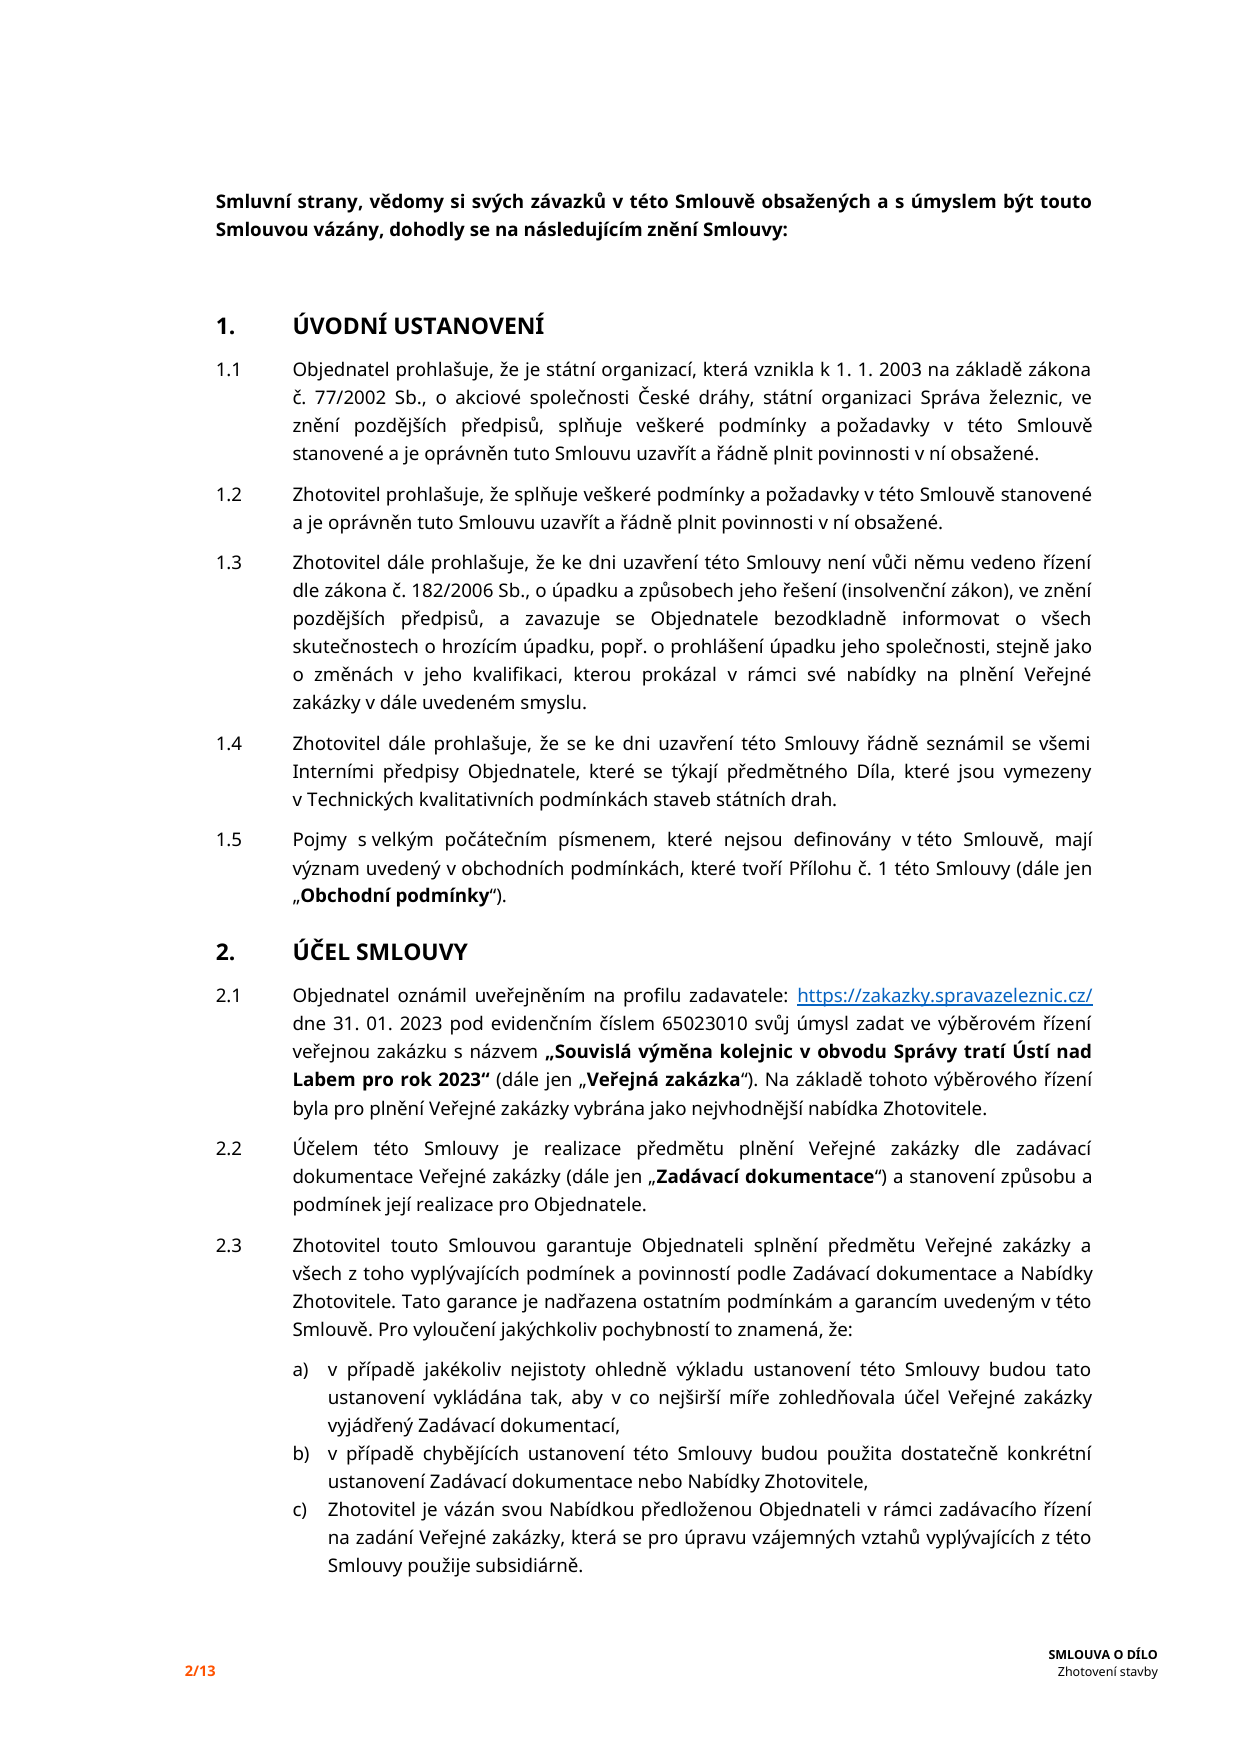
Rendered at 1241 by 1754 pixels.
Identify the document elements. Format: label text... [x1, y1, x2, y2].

text Zhotovitel prohlašuje, že splňuje veškeré podmínky a požadavky v této Smlouvě stanovené a je oprávněn tuto Smlouvu uzavřít a řádně plnit povinnosti v ní obsažené. [216, 481, 1093, 534]
text Zhotovitel dále prohlašuje, že se ke dni uzavření této Smlouvy řádně seznámil se všemi Interními předpisy Objednatele, které se týkají předmětného Díla, které jsou vymezeny v Technických kvalitativních podmínkách staveb státních drah. [216, 730, 1093, 812]
text Objednatel prohlašuje, že je státní organizací, která vznikla k 1. 1. 2003 na základě zákona č. 77/2002 Sb., o akciové společnosti České dráhy, státní organizaci Správa železnic, ve znění pozdějších předpisů, splňuje veškeré podmínky a požadavky v této Smlouvě stanovené a je oprávněn tuto Smlouvu uzavřít a řádně plnit povinnosti v ní obsažené. [216, 356, 1093, 466]
text Objednatel oznámil uveřejněním na profilu zadavatele: https://zakazky.spravazeleznic.cz/ dne 31. 01. 2023 pod evidenčním číslem 65023010 svůj úmysl zadat ve výběrovém řízení veřejnou zakázku s názvem „Souvislá výměna kolejnic v obvodu Správy tratí Ústí nad Labem pro rok 2023“ (dále jen „Veřejná zakázka“). Na základě tohoto výběrového řízení byla pro plnění Veřejné zakázky vybrána jako nejvhodnější nabídka Zhotovitele. [216, 983, 1093, 1120]
text Zhotovitel dále prohlašuje, že ke dni uzavření této Smlouvy není vůči němu vedeno řízení dle zákona č. 182/2006 Sb., o úpadku a způsobech jeho řešení (insolvenční zákon), ve znění pozdějších předpisů, a zavazuje se Objednatele bezodkladně informovat o všech skutečnostech o hrozícím úpadku, popř. o prohlášení úpadku jeho společnosti, stejně jako o změnách v jeho kvalifikaci, kterou prokázal v rámci své nabídky na plnění Veřejné zakázky v dále uvedeném smyslu. [216, 549, 1093, 715]
text ÚVODNÍ USTANOVENÍ [216, 309, 1093, 341]
text ÚČEL SMLOUVY [216, 936, 1093, 967]
text Účelem této Smlouvy je realizace předmětu plnění Veřejné zakázky dle zadávací dokumentace Veřejné zakázky (dále jen „Zadávací dokumentace“) a stanovení způsobu a podmínek její realizace pro Objednatele. [216, 1135, 1093, 1217]
text Pojmy s velkým počátečním písmenem, které nejsou definovány v této Smlouvě, mají význam uvedený v obchodních podmínkách, které tvoří Přílohu č. 1 této Smlouvy (dále jen „Obchodní podmínky“). [216, 827, 1093, 908]
text Smluvní strany, vědomy si svých závazků v této Smlouvě obsažených a s úmyslem být touto Smlouvou vázány, dohodly se na následujícím znění Smlouvy: [216, 188, 1093, 242]
text v případě jakékoliv nejistoty ohledně výkladu ustanovení této Smlouvy budou tato ustanovení vykládána tak, aby v co nejširší míře zohledňovala účel Veřejné zakázky vyjádřený Zadávací dokumentací, [292, 1356, 1093, 1438]
text Zhotovitel je vázán svou Nabídkou předloženou Objednateli v rámci zadávacího řízení na zadání Veřejné zakázky, která se pro úpravu vzájemných vztahů vyplývajících z této Smlouvy použije subsidiárně. [292, 1497, 1093, 1578]
text Zhotovitel touto Smlouvou garantuje Objednateli splnění předmětu Veřejné zakázky a všech z toho vyplývajících podmínek a povinností podle Zadávací dokumentace a Nabídky Zhotovitele. Tato garance je nadřazena ostatním podmínkám a garancím uvedeným v této Smlouvě. Pro vyloučení jakýchkoliv pochybností to znamená, že: [216, 1232, 1093, 1341]
text v případě chybějících ustanovení této Smlouvy budou použita dostatečně konkrétní ustanovení Zadávací dokumentace nebo Nabídky Zhotovitele, [292, 1441, 1093, 1494]
